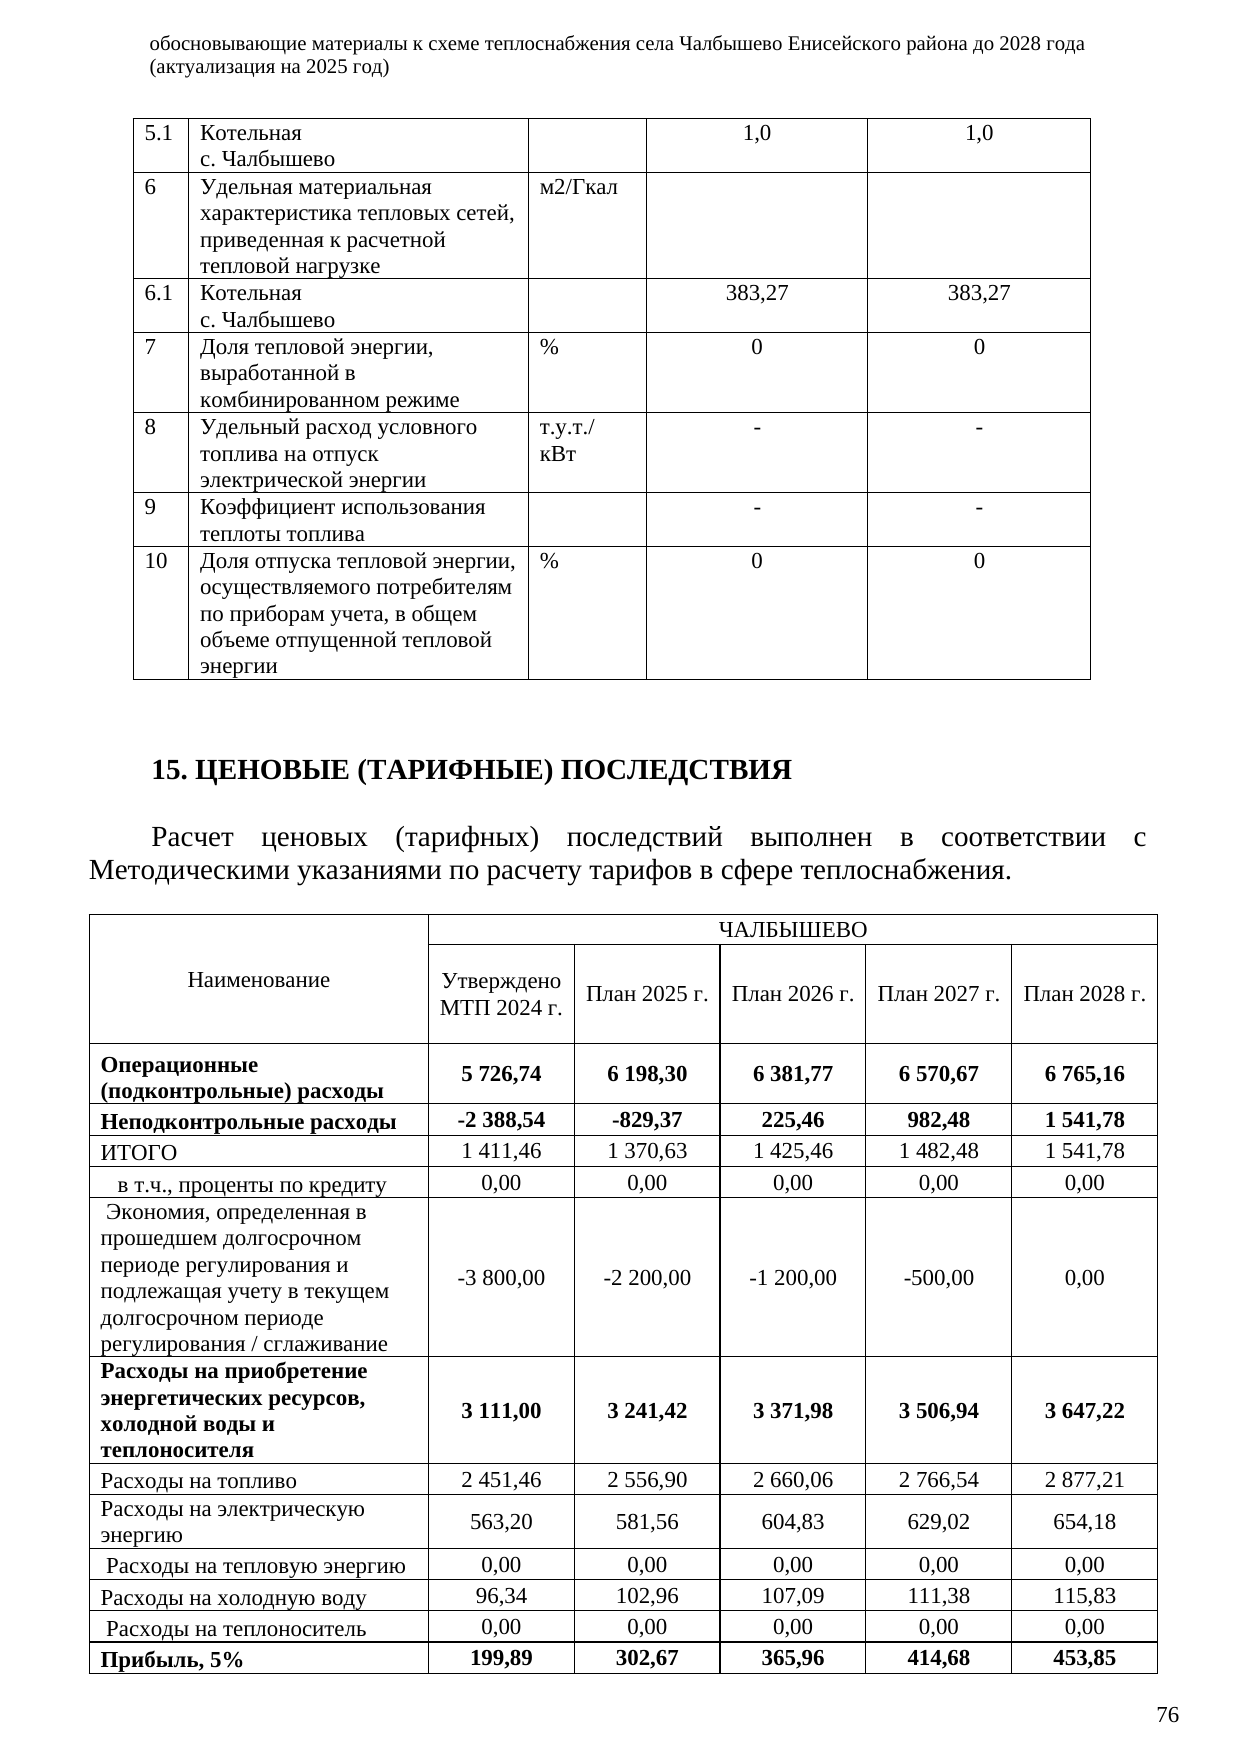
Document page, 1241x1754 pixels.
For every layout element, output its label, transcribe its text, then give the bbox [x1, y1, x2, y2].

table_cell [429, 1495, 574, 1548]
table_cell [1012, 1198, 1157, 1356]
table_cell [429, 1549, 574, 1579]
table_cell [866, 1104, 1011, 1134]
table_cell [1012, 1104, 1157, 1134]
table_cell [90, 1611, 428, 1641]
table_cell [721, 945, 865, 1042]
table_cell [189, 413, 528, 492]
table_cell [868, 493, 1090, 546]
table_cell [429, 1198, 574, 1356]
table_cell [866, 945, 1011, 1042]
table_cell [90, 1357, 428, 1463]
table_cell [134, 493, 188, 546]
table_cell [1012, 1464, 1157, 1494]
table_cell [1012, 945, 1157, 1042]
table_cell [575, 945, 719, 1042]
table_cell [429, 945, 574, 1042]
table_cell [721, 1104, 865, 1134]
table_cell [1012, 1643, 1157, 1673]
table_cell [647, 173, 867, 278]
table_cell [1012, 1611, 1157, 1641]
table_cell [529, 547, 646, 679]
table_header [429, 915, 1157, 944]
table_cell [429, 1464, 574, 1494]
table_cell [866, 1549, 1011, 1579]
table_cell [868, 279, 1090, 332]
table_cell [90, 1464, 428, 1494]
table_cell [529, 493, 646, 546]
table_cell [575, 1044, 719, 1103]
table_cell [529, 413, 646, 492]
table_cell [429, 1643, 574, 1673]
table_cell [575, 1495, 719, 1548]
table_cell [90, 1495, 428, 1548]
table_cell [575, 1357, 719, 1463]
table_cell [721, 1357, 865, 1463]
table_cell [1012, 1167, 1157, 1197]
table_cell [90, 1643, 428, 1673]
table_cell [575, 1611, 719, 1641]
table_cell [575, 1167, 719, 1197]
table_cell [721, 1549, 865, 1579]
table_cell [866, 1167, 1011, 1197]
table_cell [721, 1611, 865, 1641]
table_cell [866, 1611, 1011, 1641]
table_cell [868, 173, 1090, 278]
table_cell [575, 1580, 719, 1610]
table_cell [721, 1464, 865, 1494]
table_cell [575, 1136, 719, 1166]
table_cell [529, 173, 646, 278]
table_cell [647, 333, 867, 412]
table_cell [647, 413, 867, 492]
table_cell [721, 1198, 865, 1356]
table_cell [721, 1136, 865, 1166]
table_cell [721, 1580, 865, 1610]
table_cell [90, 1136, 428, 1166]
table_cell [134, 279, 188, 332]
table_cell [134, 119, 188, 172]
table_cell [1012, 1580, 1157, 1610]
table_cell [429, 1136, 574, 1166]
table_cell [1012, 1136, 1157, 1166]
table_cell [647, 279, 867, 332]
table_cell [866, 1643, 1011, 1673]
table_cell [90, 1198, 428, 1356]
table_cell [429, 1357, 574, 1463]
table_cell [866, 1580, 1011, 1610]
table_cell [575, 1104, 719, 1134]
text 15. Ценовые (тарифные) последствия [89, 752, 1147, 785]
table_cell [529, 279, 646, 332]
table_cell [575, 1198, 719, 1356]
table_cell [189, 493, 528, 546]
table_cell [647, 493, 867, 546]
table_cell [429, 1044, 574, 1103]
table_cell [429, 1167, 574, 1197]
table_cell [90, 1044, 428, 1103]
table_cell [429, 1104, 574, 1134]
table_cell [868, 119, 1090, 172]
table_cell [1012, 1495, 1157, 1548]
text Расчет ценовых (тарифных) последствий выполнен в соответствии с Методическими указаниями по расчету тарифов в сфере теплоснабжения. [89, 819, 1147, 886]
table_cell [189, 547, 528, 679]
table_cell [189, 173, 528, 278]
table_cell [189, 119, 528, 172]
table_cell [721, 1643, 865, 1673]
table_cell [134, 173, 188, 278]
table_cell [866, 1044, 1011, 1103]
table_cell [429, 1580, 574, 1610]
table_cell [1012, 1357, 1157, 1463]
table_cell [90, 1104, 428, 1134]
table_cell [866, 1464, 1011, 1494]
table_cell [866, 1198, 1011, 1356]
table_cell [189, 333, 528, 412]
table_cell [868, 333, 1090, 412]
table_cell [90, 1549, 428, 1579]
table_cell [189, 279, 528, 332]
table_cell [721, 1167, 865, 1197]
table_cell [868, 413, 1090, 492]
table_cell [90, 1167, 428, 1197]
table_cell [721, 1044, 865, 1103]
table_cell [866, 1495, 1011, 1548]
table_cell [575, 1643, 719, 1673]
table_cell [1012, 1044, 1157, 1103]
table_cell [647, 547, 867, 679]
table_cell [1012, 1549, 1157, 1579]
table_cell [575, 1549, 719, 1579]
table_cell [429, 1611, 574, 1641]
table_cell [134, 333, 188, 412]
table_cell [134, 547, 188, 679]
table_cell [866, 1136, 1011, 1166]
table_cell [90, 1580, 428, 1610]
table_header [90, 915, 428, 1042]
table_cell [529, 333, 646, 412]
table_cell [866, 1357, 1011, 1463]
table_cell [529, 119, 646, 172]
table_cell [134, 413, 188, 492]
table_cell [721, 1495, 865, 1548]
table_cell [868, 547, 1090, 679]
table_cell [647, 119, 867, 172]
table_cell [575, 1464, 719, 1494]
